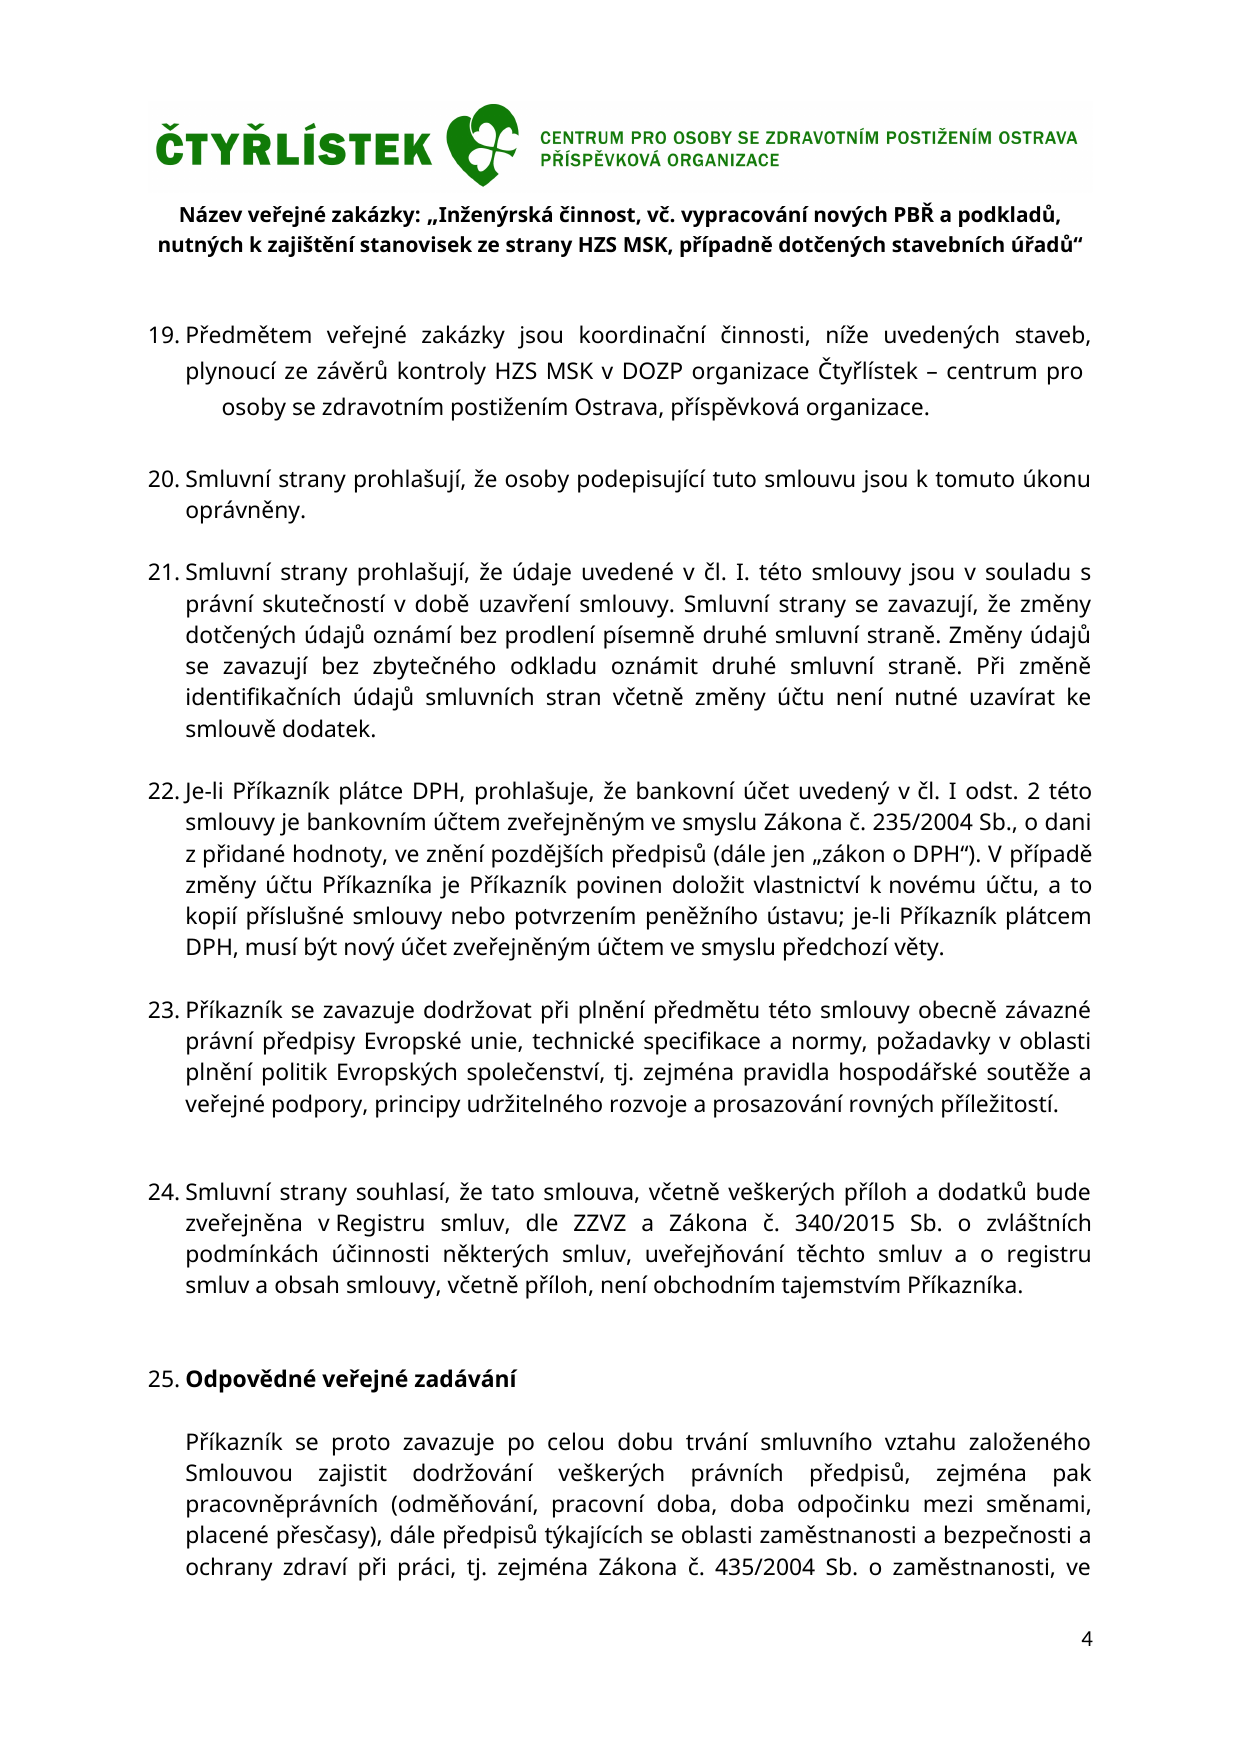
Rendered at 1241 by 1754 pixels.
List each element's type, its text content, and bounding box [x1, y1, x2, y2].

list Odpovědné veřejné zadávání [148, 1363, 1093, 1394]
list Je-li Příkazník plátce DPH, prohlašuje, že bankovní účet uvedený v čl. I odst. 2 této smlouvy je bankovním účtem zveřejněným ve smyslu Zákona č. 235/2004 Sb., o dani z přidané hodnoty, ve znění pozdějších předpisů (dále jen „zákon o DPH“). V případě změny účtu Příkazníka je Příkazník povinen doložit vlastnictví k novému účtu, a to kopií příslušné smlouvy nebo potvrzením peněžního ústavu; je-li Příkazník plátcem DPH, musí být nový účet zveřejněným účtem ve smyslu předchozí věty. [148, 775, 1093, 962]
list Smluvní strany prohlašují, že osoby podepisující tuto smlouvu jsou k tomuto úkonu oprávněny. [148, 462, 1093, 525]
list Předmětem veřejné zakázky jsou koordinační činnosti, níže uvedených staveb, plynoucí ze závěrů kontroly HZS MSK v DOZP organizace Čtyřlístek – centrum pro osoby se zdravotním postižením Ostrava, příspěvková organizace. [148, 319, 1093, 422]
list Příkazník se zavazuje dodržovat při plnění předmětu této smlouvy obecně závazné právní předpisy Evropské unie, technické specifikace a normy, požadavky v oblasti plnění politik Evropských společenství, tj. zejména pravidla hospodářské soutěže a veřejné podpory, principy udržitelného rozvoje a prosazování rovných příležitostí. [148, 994, 1093, 1119]
list Smluvní strany prohlašují, že údaje uvedené v čl. I. této smlouvy jsou v souladu s právní skutečností v době uzavření smlouvy. Smluvní strany se zavazují, že změny dotčených údajů oznámí bez prodlení písemně druhé smluvní straně. Změny údajů se zavazují bez zbytečného odkladu oznámit druhé smluvní straně. Při změně identifikačních údajů smluvních stran včetně změny účtu není nutné uzavírat ke smlouvě dodatek. [148, 556, 1093, 744]
list Smluvní strany souhlasí, že tato smlouva, včetně veškerých příloh a dodatků bude zveřejněna v Registru smluv, dle ZZVZ a Zákona č. 340/2015 Sb. o zvláštních podmínkách účinnosti některých smluv, uveřejňování těchto smluv a o registru smluv a obsah smlouvy, včetně příloh, není obchodním tajemstvím Příkazníka. [148, 1176, 1093, 1301]
picture [147, 101, 1093, 193]
